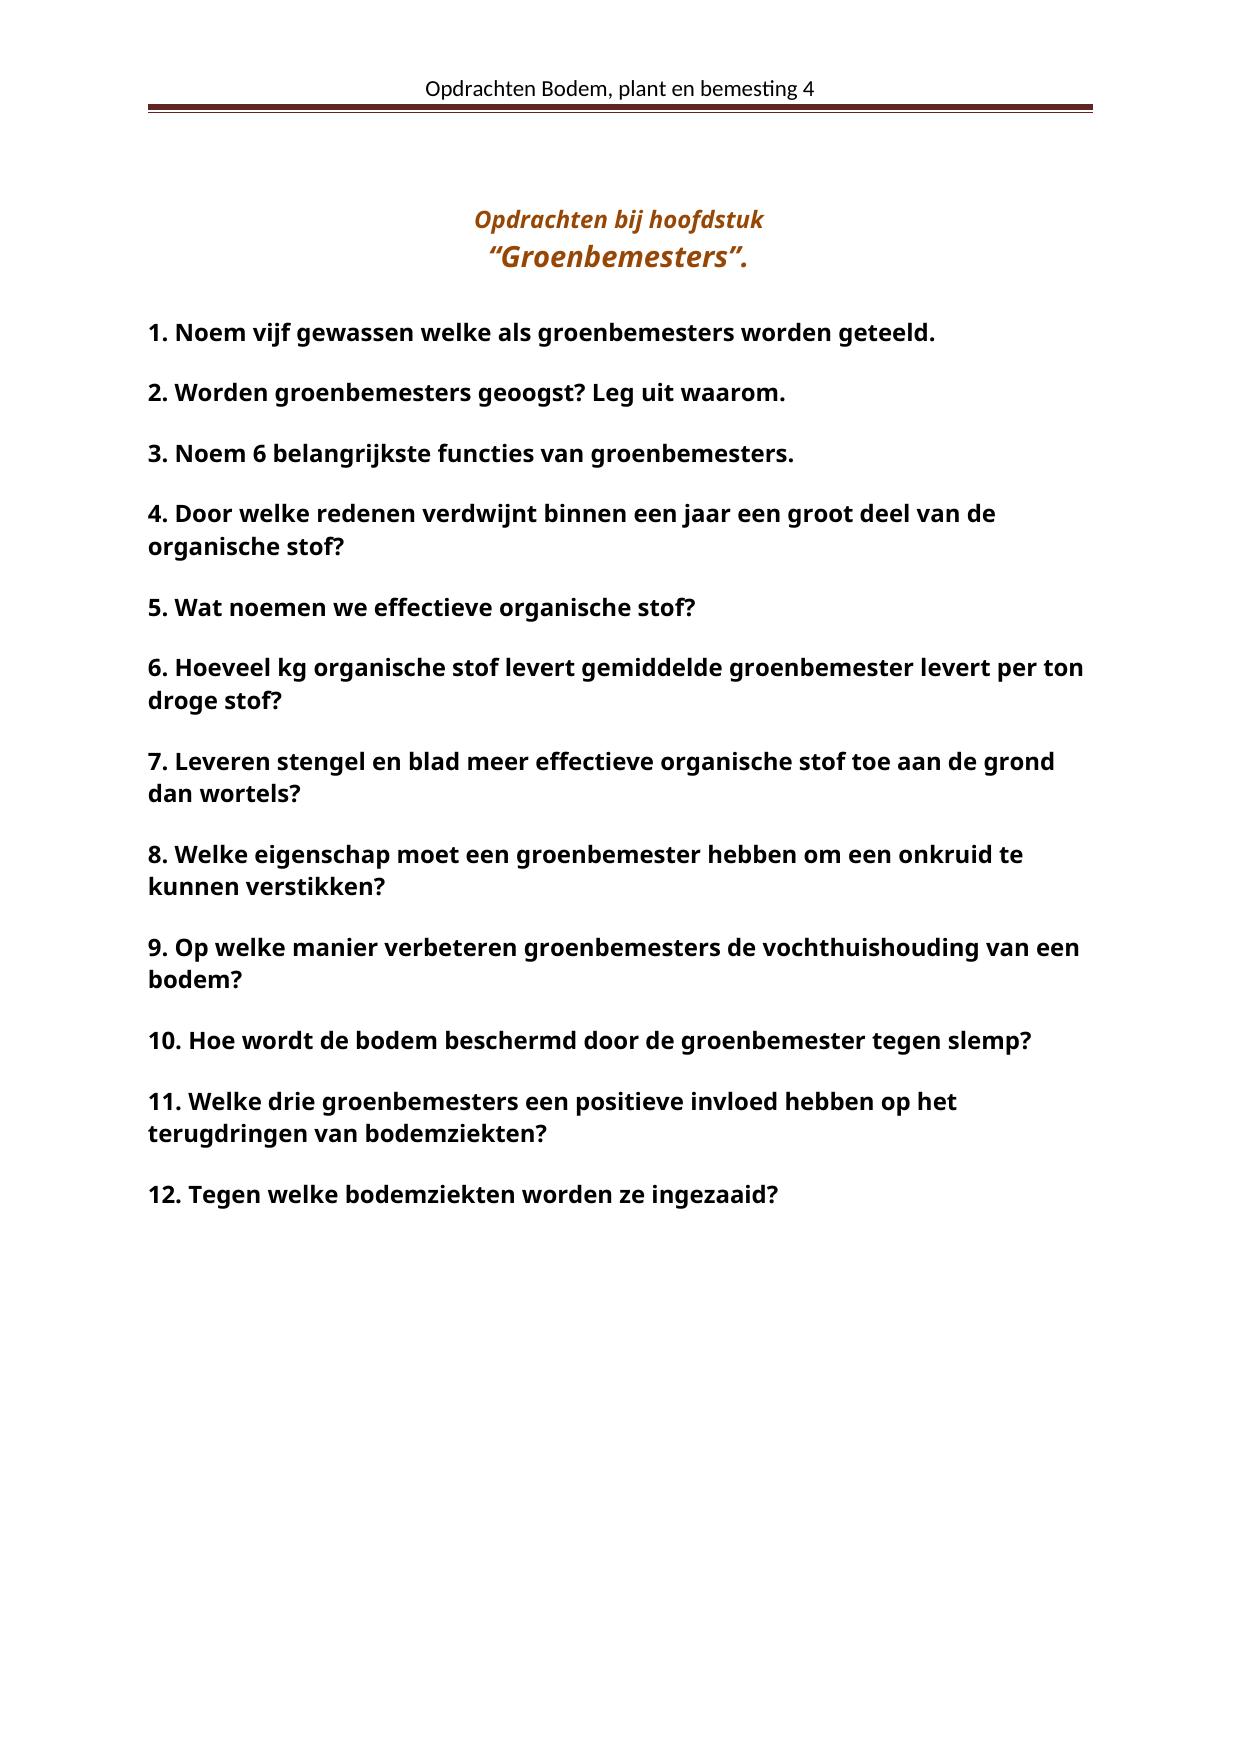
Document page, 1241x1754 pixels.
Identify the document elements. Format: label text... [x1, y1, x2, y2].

text 6. Hoeveel kg organische stof levert gemiddelde groenbemester levert per ton droge stof? [148, 651, 1093, 716]
text 10. Hoe wordt de bodem beschermd door de groenbemester tegen slemp? [148, 1024, 1093, 1057]
text “Groenbemesters”. [148, 236, 1093, 276]
text 1. Noem vijf gewassen welke als groenbemesters worden geteeld. [148, 315, 1093, 348]
text 7. Leveren stengel en blad meer effectieve organische stof toe aan de grond dan wortels? [148, 744, 1093, 809]
text 5. Wat noemen we effectieve organische stof? [148, 590, 1093, 623]
text 9. Op welke manier verbeteren groenbemesters de vochthuishouding van een bodem? [148, 931, 1093, 996]
text 4. Door welke redenen verdwijnt binnen een jaar een groot deel van de organische stof? [148, 497, 1093, 562]
text 2. Worden groenbemesters geoogst? Leg uit waarom. [148, 376, 1093, 408]
text 3. Noem 6 belangrijkste functies van groenbemesters. [148, 437, 1093, 469]
text 12. Tegen welke bodemziekten worden ze ingezaaid? [148, 1178, 1093, 1210]
text 8. Welke eigenschap moet een groenbemester hebben om een onkruid te kunnen verstikken? [148, 837, 1093, 903]
text 11. Welke drie groenbemesters een positieve invloed hebben op het terugdringen van bodemziekten? [148, 1084, 1093, 1150]
text Opdrachten bij hoofdstuk [148, 203, 1093, 236]
